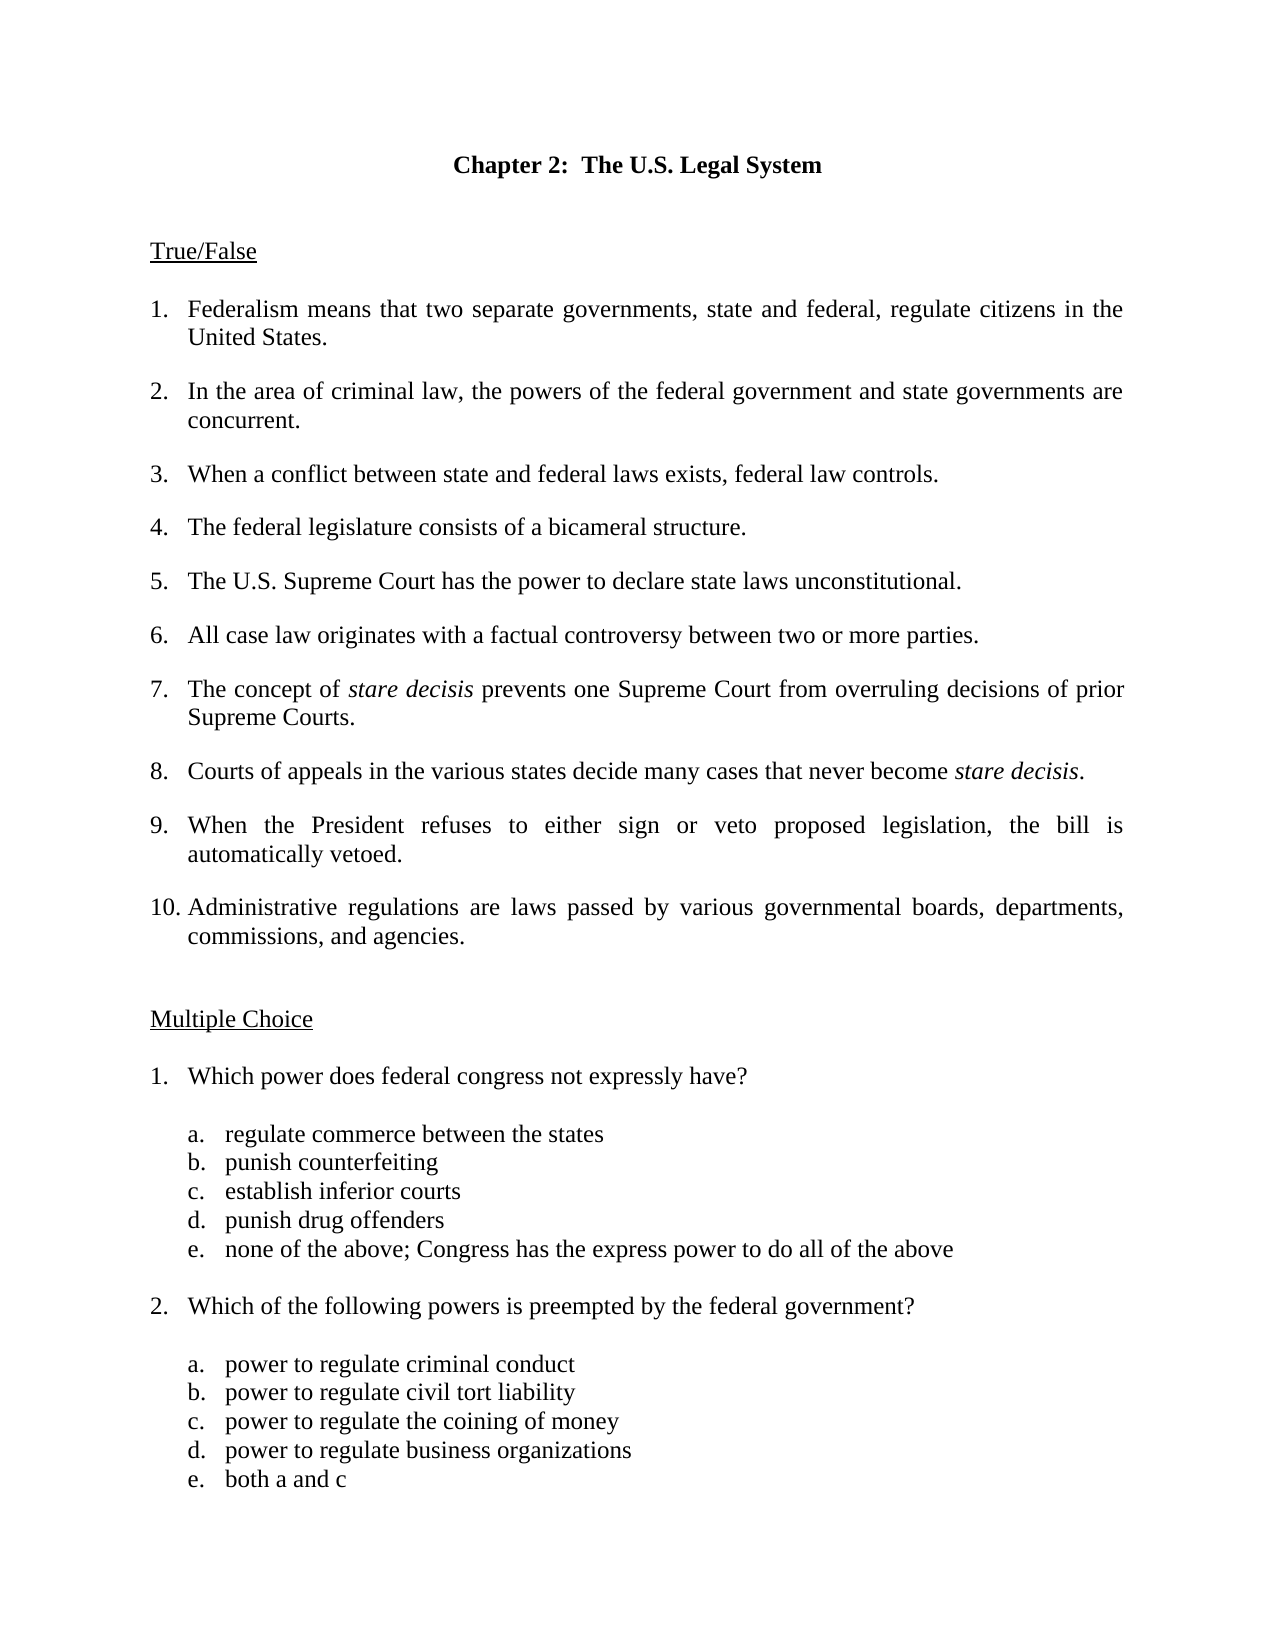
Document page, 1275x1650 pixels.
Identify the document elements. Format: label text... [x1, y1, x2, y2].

list power to regulate the coining of money [187, 1406, 1125, 1435]
list All case law originates with a factual controversy between two or more parties. [150, 620, 1125, 649]
list power to regulate business organizations [187, 1435, 1125, 1464]
list Administrative regulations are laws passed by various governmental boards, departments, commissions, and agencies. [150, 892, 1125, 950]
list punish counterfeiting [187, 1147, 1125, 1176]
list When the President refuses to either sign or veto proposed legislation, the bill is automatically vetoed. [150, 810, 1125, 867]
list punish drug offenders [187, 1205, 1125, 1234]
list none of the above; Congress has the express power to do all of the above [187, 1234, 1125, 1262]
list Courts of appeals in the various states decide many cases that never become stare decisis. [150, 756, 1125, 785]
list Which power does federal congress not expressly have? [150, 1061, 1125, 1090]
list Which of the following powers is preempted by the federal government? [150, 1291, 1125, 1320]
list In the area of criminal law, the powers of the federal government and state governments are concurrent. [150, 376, 1125, 434]
list The U.S. Supreme Court has the power to declare state laws unconstitutional. [150, 566, 1125, 595]
list The concept of stare decisis prevents one Supreme Court from overruling decisions of prior Supreme Courts. [150, 674, 1125, 731]
list Federalism means that two separate governments, state and federal, regulate citizens in the United States. [150, 294, 1125, 351]
text Chapter 2: The U.S. Legal System [150, 150, 1125, 179]
text Multiple Choice [150, 1004, 1125, 1032]
list The federal legislature consists of a bicameral structure. [150, 512, 1125, 541]
list power to regulate civil tort liability [187, 1377, 1125, 1406]
list When a conflict between state and federal laws exists, federal law controls. [150, 459, 1125, 487]
text True/False [150, 236, 1125, 265]
list regulate commerce between the states [187, 1119, 1125, 1147]
list establish inferior courts [187, 1176, 1125, 1205]
list power to regulate criminal conduct [187, 1349, 1125, 1377]
list both a and c [187, 1464, 1125, 1492]
